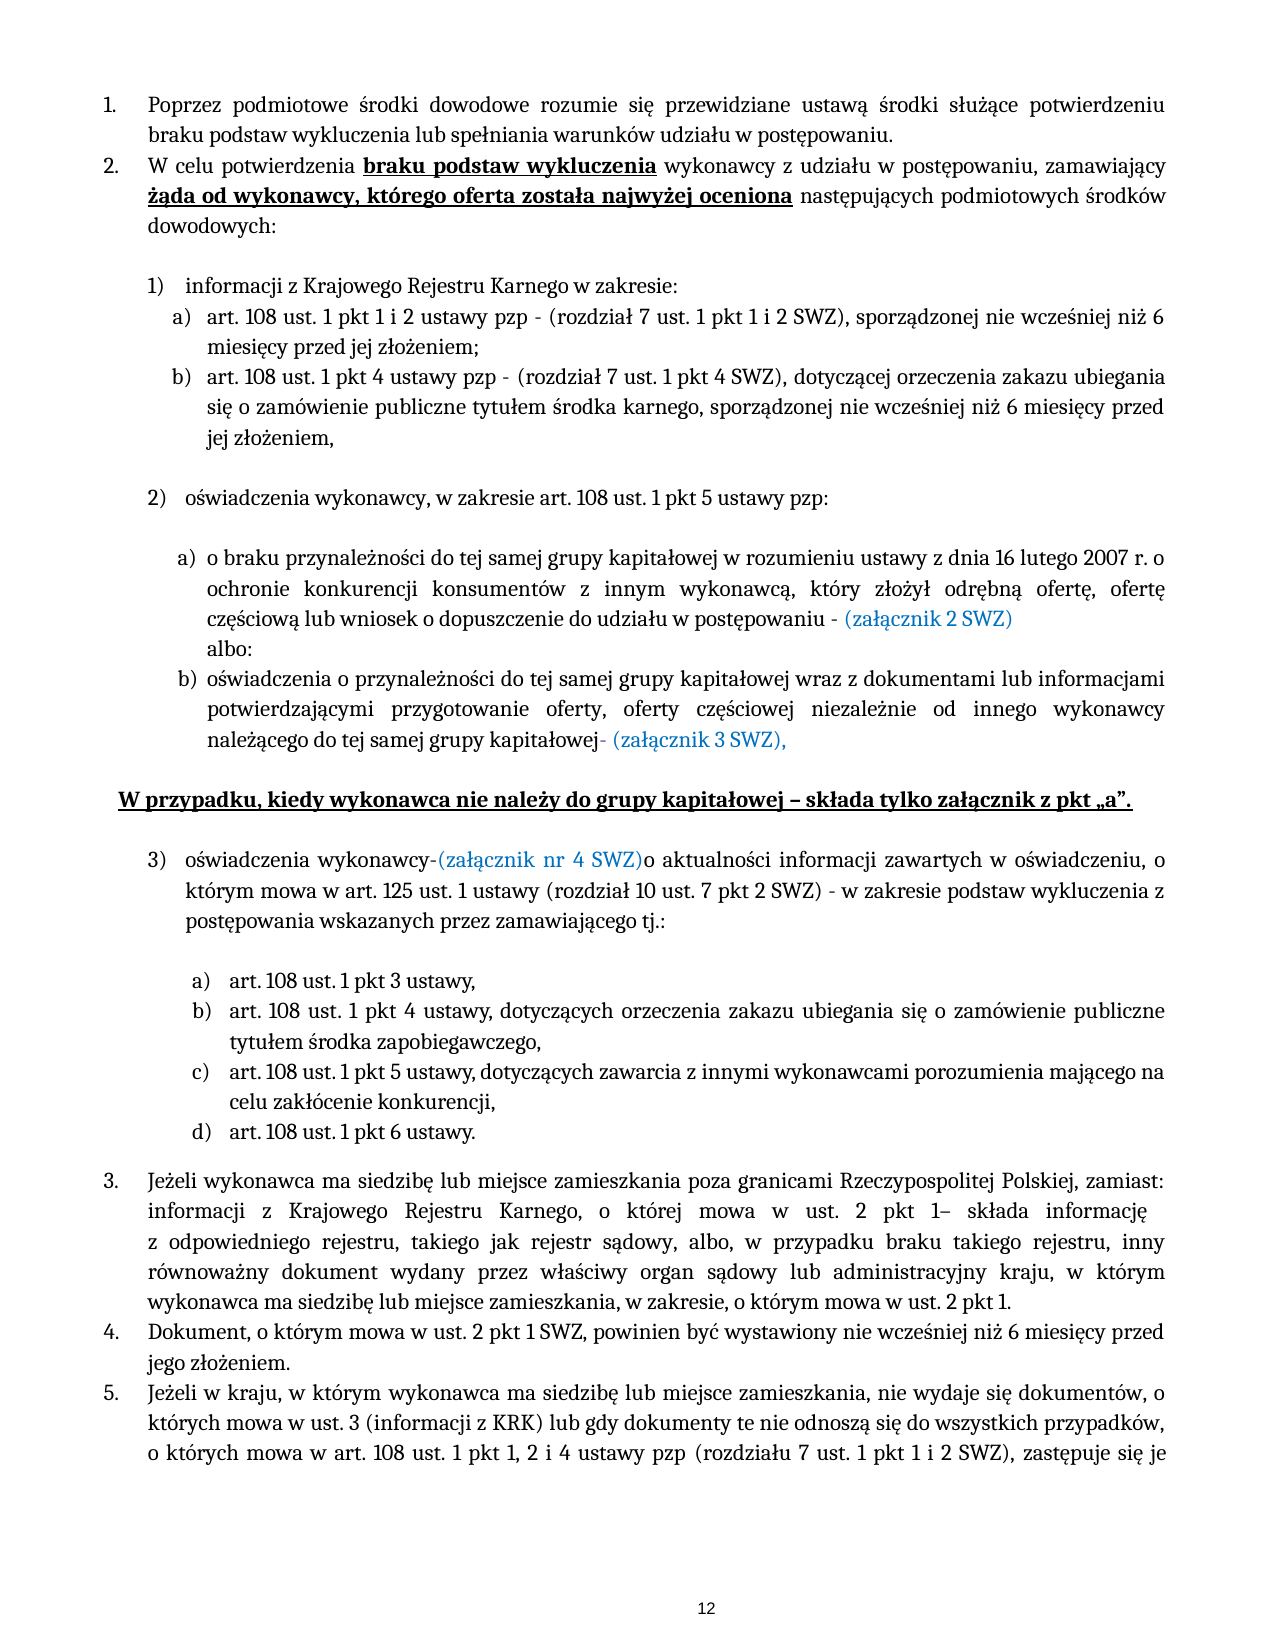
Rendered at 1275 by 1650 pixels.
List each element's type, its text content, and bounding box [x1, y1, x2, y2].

list art. 108 ust. 1 pkt 3 ustawy, [192, 968, 1166, 994]
text albo: [207, 636, 1166, 662]
list W celu potwierdzenia braku podstaw wykluczenia wykonawcy z udziału w postępowaniu, zamawiający żąda od wykonawcy, którego oferta została najwyżej oceniona następujących podmiotowych środków dowodowych: [103, 152, 1166, 239]
list Jeżeli wykonawca ma siedzibę lub miejsce zamieszkania poza granicami Rzeczypospolitej Polskiej, zamiast: informacji z Krajowego Rejestru Karnego, o której mowa w ust. 2 pkt 1– składa informację z odpowiedniego rejestru, takiego jak rejestr sądowy, albo, w przypadku braku takiego rejestru, inny równoważny dokument wydany przez właściwy organ sądowy lub administracyjny kraju, w którym wykonawca ma siedzibę lub miejsce zamieszkania, w zakresie, o którym mowa w ust. 2 pkt 1. [103, 1168, 1166, 1315]
list art. 108 ust. 1 pkt 1 i 2 ustawy pzp - (rozdział 7 ust. 1 pkt 1 i 2 SWZ), sporządzonej nie wcześniej niż 6 miesięcy przed jej złożeniem; [192, 303, 1166, 360]
list Dokument, o którym mowa w ust. 2 pkt 1 SWZ, powinien być wystawiony nie wcześniej niż 6 miesięcy przed jego złożeniem. [103, 1319, 1166, 1376]
list oświadczenia wykonawcy-(załącznik nr 4 SWZ)o aktualności informacji zawartych w oświadczeniu, o którym mowa w art. 125 ust. 1 ustawy (rozdział 10 ust. 7 pkt 2 SWZ) - w zakresie podstaw wykluczenia z postępowania wskazanych przez zamawiającego tj.: [148, 847, 1166, 934]
list art. 108 ust. 1 pkt 4 ustawy, dotyczących orzeczenia zakazu ubiegania się o zamówienie publiczne tytułem środka zapobiegawczego, [192, 998, 1166, 1055]
list o braku przynależności do tej samej grupy kapitałowej w rozumieniu ustawy z dnia 16 lutego 2007 r. o ochronie konkurencji konsumentów z innym wykonawcą, który złożył odrębną ofertę, ofertę częściową lub wniosek o dopuszczenie do udziału w postępowaniu - (załącznik 2 SWZ) [177, 545, 1166, 632]
list informacji z Krajowego Rejestru Karnego w zakresie: [148, 273, 1166, 299]
list art. 108 ust. 1 pkt 4 ustawy pzp - (rozdział 7 ust. 1 pkt 4 SWZ), dotyczącej orzeczenia zakazu ubiegania się o zamówienie publiczne tytułem środka karnego, sporządzonej nie wcześniej niż 6 miesięcy przed jej złożeniem, [192, 364, 1166, 451]
list oświadczenia o przynależności do tej samej grupy kapitałowej wraz z dokumentami lub informacjami potwierdzającymi przygotowanie oferty, oferty częściowej niezależnie od innego wykonawcy należącego do tej samej grupy kapitałowej- (załącznik 3 SWZ), [177, 666, 1166, 753]
list Poprzez podmiotowe środki dowodowe rozumie się przewidziane ustawą środki służące potwierdzeniu braku podstaw wykluczenia lub spełniania warunków udziału w postępowaniu. [103, 92, 1166, 148]
text W przypadku, kiedy wykonawca nie należy do grupy kapitałowej – składa tylko załącznik z pkt „a”. [118, 787, 1166, 813]
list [103, 1379, 1166, 1466]
list art. 108 ust. 1 pkt 6 ustawy. [192, 1119, 1166, 1145]
list oświadczenia wykonawcy, w zakresie art. 108 ust. 1 pkt 5 ustawy pzp: [148, 485, 1166, 511]
list art. 108 ust. 1 pkt 5 ustawy, dotyczących zawarcia z innymi wykonawcami porozumienia mającego na celu zakłócenie konkurencji, [192, 1059, 1166, 1115]
